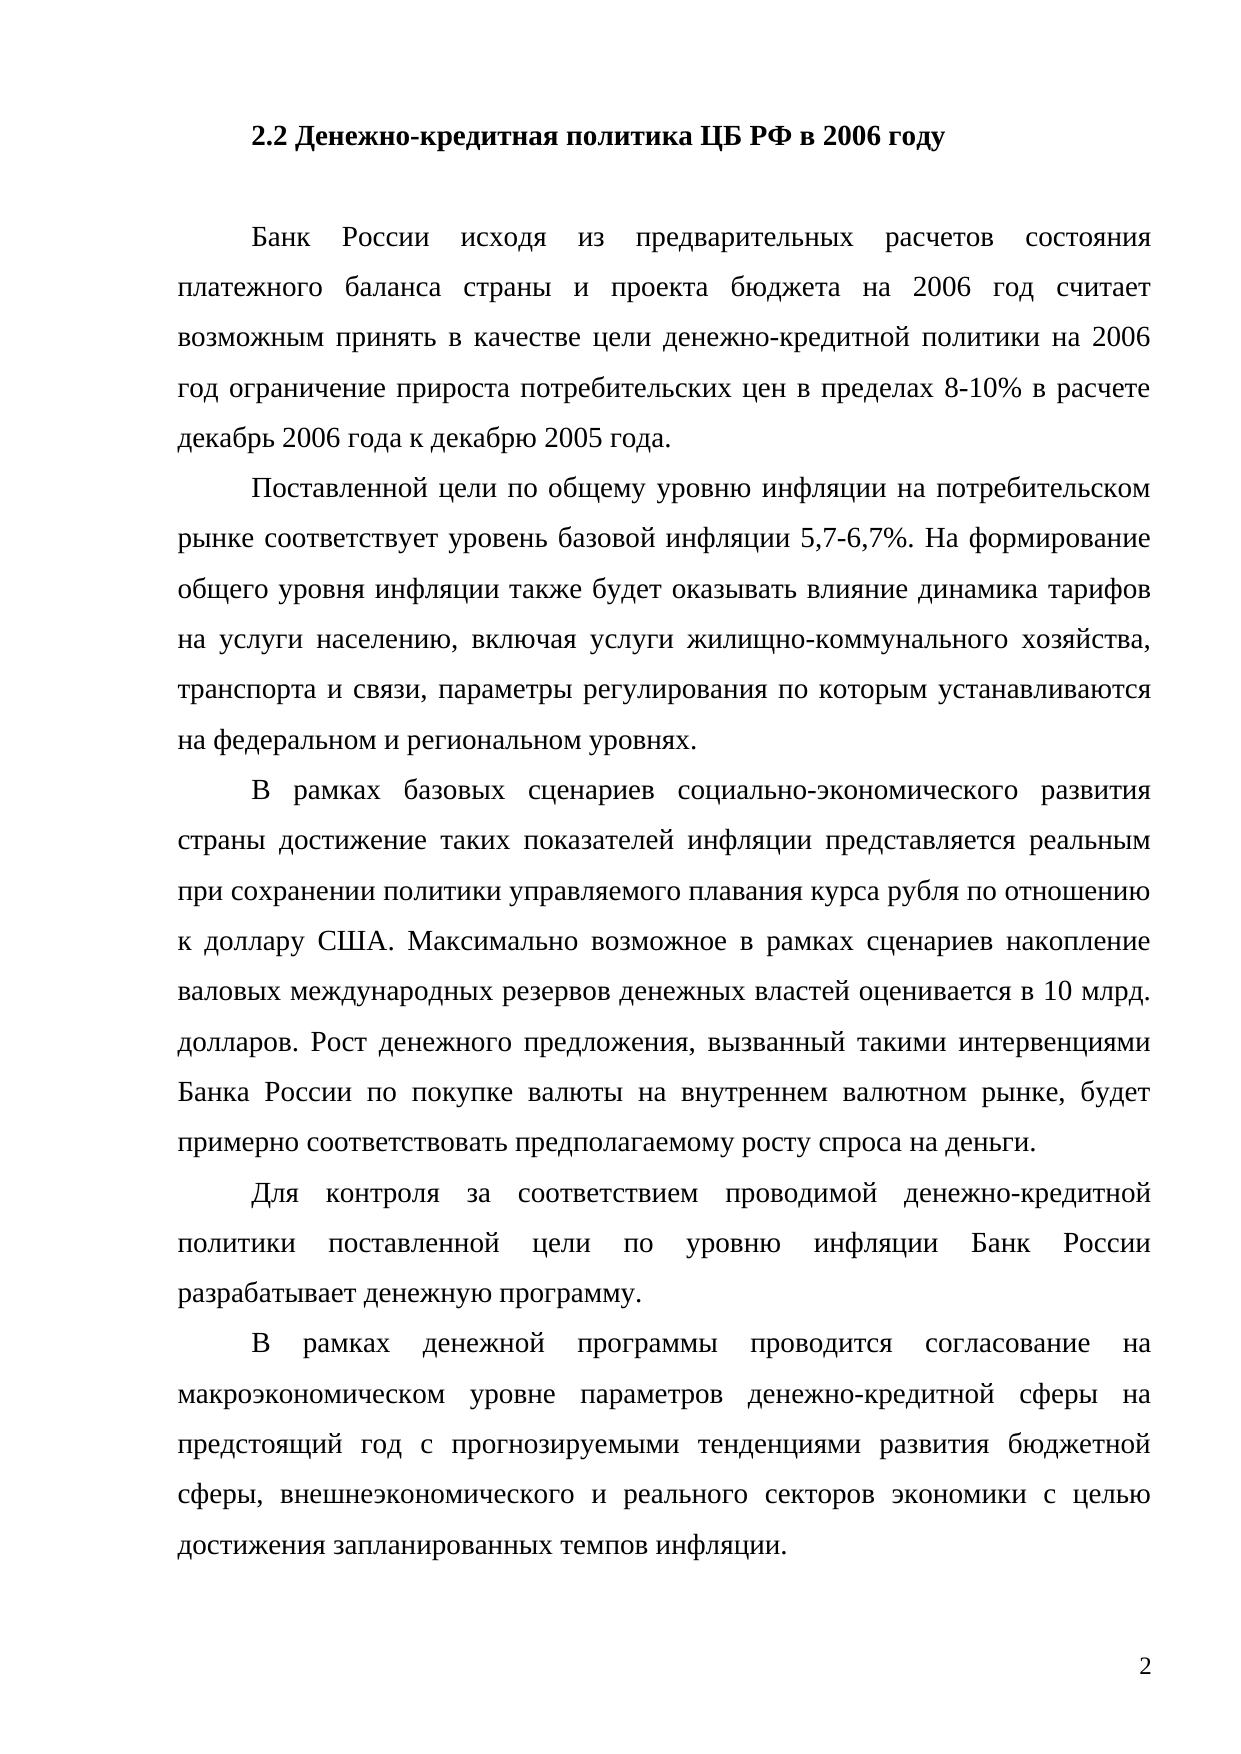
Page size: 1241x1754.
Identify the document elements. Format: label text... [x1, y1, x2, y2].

text В рамках базовых сценариев социально-экономического развития страны достижение таких показателей инфляции представляется реальным при сохранении политики управляемого плавания курса рубля по отношению к доллару США. Максимально возможное в рамках сценариев накопление валовых международных резервов денежных властей оценивается в 10 млрд. долларов. Рост денежного предложения, вызванный такими интервенциями Банка России по покупке валюты на внутреннем валютном рынке, будет примерно соответствовать предполагаемому росту спроса на деньги. [177, 772, 1152, 1158]
text 2.2 Денежно-кредитная политика ЦБ РФ в 2006 году [177, 118, 1152, 152]
text Банк России исходя из предварительных расчетов состояния платежного баланса страны и проекта бюджета на 2006 год считает возможным принять в качестве цели денежно-кредитной политики на 2006 год ограничение прироста потребительских цен в пределах 8-10% в расчете декабрь 2006 года к декабрю 2005 года. [177, 219, 1152, 453]
text Для контроля за соответствием проводимой денежно-кредитной политики поставленной цели по уровню инфляции Банк России разрабатывает денежную программу. [177, 1175, 1152, 1309]
text Поставленной цели по общему уровню инфляции на потребительском рынке соответствует уровень базовой инфляции 5,7-6,7%. На формирование общего уровня инфляции также будет оказывать влияние динамика тарифов на услуги населению, включая услуги жилищно-коммунального хозяйства, транспорта и связи, параметры регулирования по которым устанавливаются на федеральном и региональном уровнях. [177, 470, 1152, 755]
text В рамках денежной программы проводится согласование на макроэкономическом уровне параметров денежно-кредитной сферы на предстоящий год с прогнозируемыми тенденциями развития бюджетной сферы, внешнеэкономического и реального секторов экономики с целью достижения запланированных темпов инфляции. [177, 1326, 1152, 1560]
